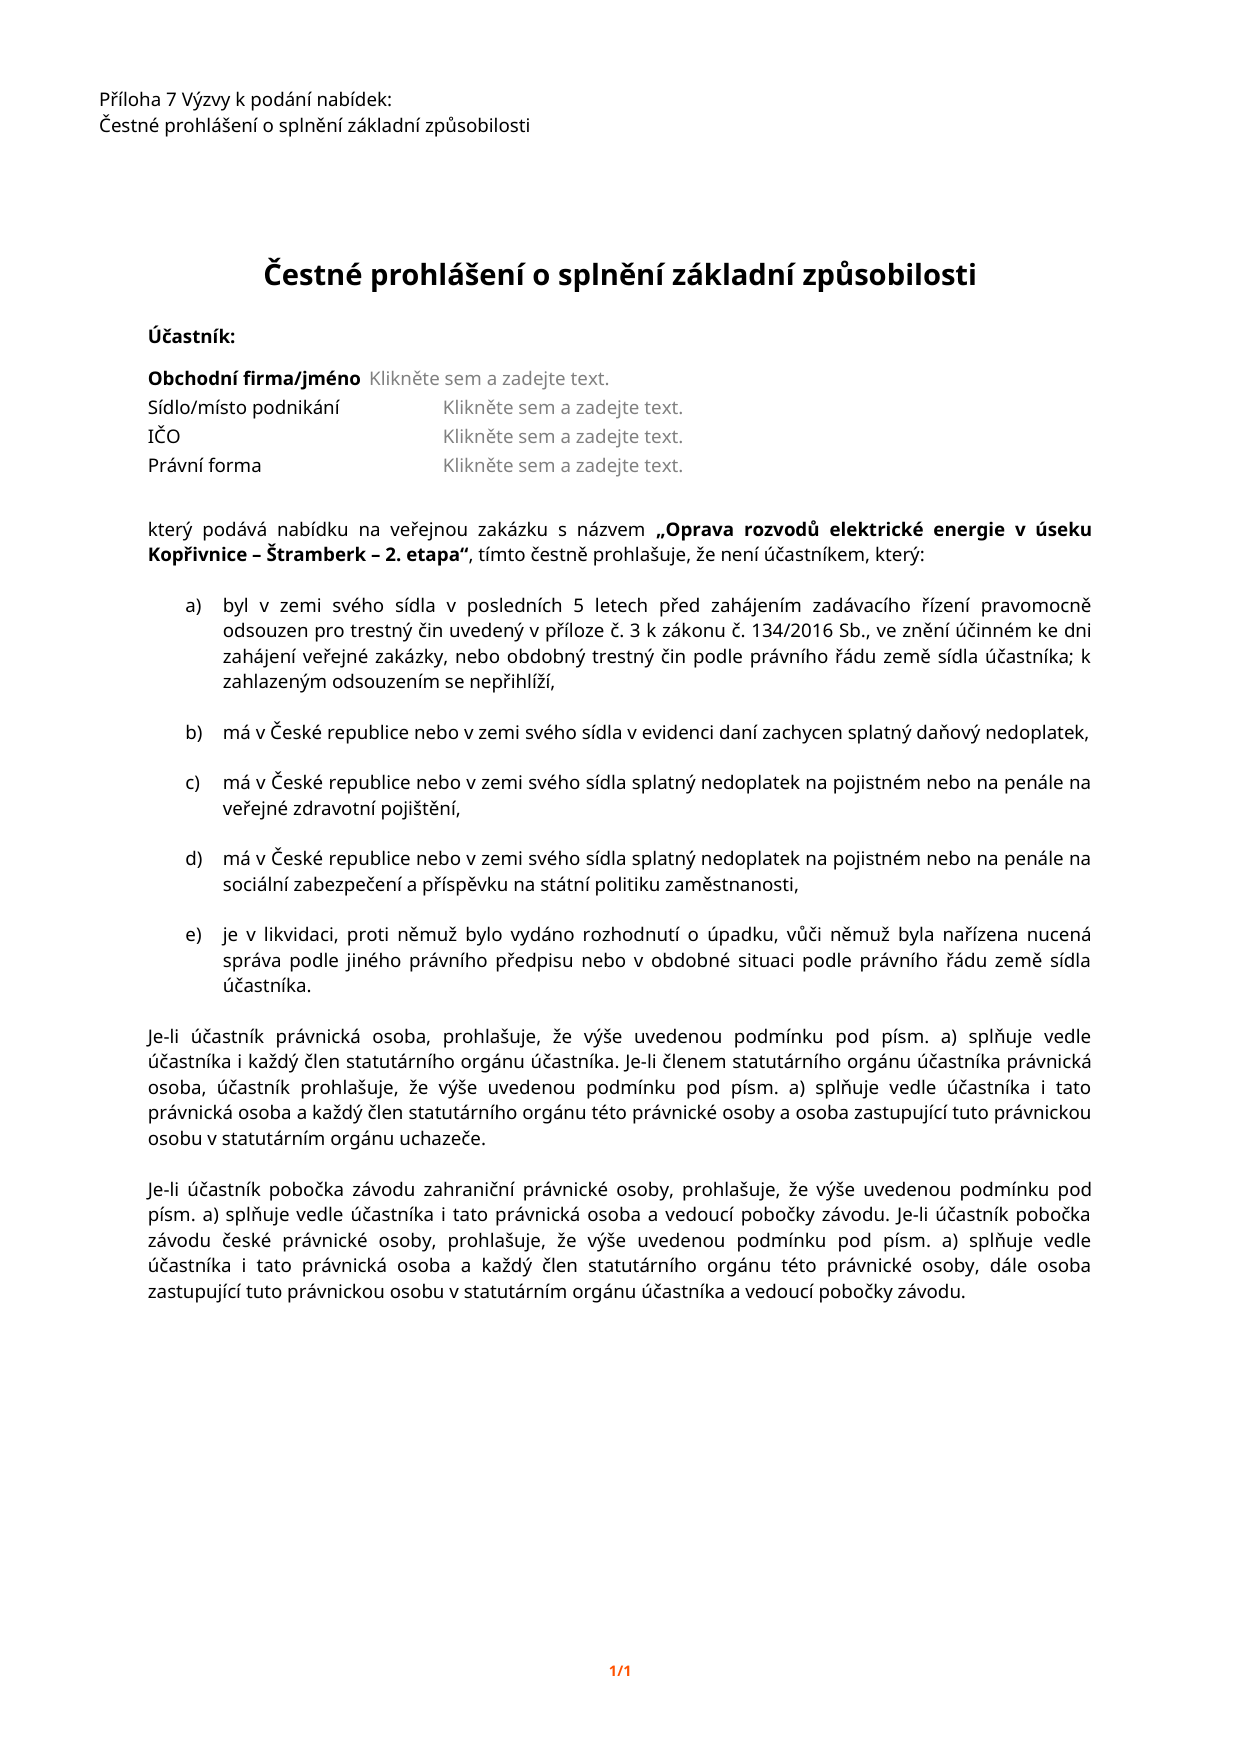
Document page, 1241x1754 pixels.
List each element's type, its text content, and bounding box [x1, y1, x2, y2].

text který podává nabídku na veřejnou zakázku s názvem „Oprava rozvodů elektrické energie v úseku Kopřivnice – Štramberk – 2. etapa“, tímto čestně prohlašuje, že není účastníkem, který: [148, 516, 1093, 567]
list byl v zemi svého sídla v posledních 5 letech před zahájením zadávacího řízení pravomocně odsouzen pro trestný čin uvedený v příloze č. 3 k zákonu č. 134/2016 Sb., ve znění účinném ke dni zahájení veřejné zakázky, nebo obdobný trestný čin podle právního řádu země sídla účastníka; k zahlazeným odsouzením se nepřihlíží, [185, 592, 1093, 694]
list je v likvidaci, proti němuž bylo vydáno rozhodnutí o úpadku, vůči němuž byla nařízena nucená správa podle jiného právního předpisu nebo v obdobné situaci podle právního řádu země sídla účastníka. [185, 922, 1093, 998]
text Právní forma [148, 449, 1093, 478]
text Sídlo/místo podnikání [148, 391, 1093, 420]
text Účastník: [148, 318, 1093, 349]
text Je-li účastník pobočka závodu zahraniční právnické osoby, prohlašuje, že výše uvedenou podmínku pod písm. a) splňuje vedle účastníka i tato právnická osoba a vedoucí pobočky závodu. Je-li účastník pobočka závodu české právnické osoby, prohlašuje, že výše uvedenou podmínku pod písm. a) splňuje vedle účastníka i tato právnická osoba a každý člen statutárního orgánu této právnické osoby, dále osoba zastupující tuto právnickou osobu v statutárním orgánu účastníka a vedoucí pobočky závodu. [148, 1176, 1093, 1304]
title Čestné prohlášení o splnění základní způsobilosti [148, 254, 1093, 293]
list má v České republice nebo v zemi svého sídla splatný nedoplatek na pojistném nebo na penále na veřejné zdravotní pojištění, [185, 769, 1093, 821]
text Obchodní firma/jméno [148, 362, 1093, 391]
list má v České republice nebo v zemi svého sídla splatný nedoplatek na pojistném nebo na penále na sociální zabezpečení a příspěvku na státní politiku zaměstnanosti, [185, 846, 1093, 897]
text Je-li účastník právnická osoba, prohlašuje, že výše uvedenou podmínku pod písm. a) splňuje vedle účastníka i každý člen statutárního orgánu účastníka. Je-li členem statutárního orgánu účastníka právnická osoba, účastník prohlašuje, že výše uvedenou podmínku pod písm. a) splňuje vedle účastníka i tato právnická osoba a každý člen statutárního orgánu této právnické osoby a osoba zastupující tuto právnickou osobu v statutárním orgánu uchazeče. [148, 1023, 1093, 1151]
text IČO [148, 420, 1093, 449]
list má v České republice nebo v zemi svého sídla v evidenci daní zachycen splatný daňový nedoplatek, [185, 719, 1093, 744]
